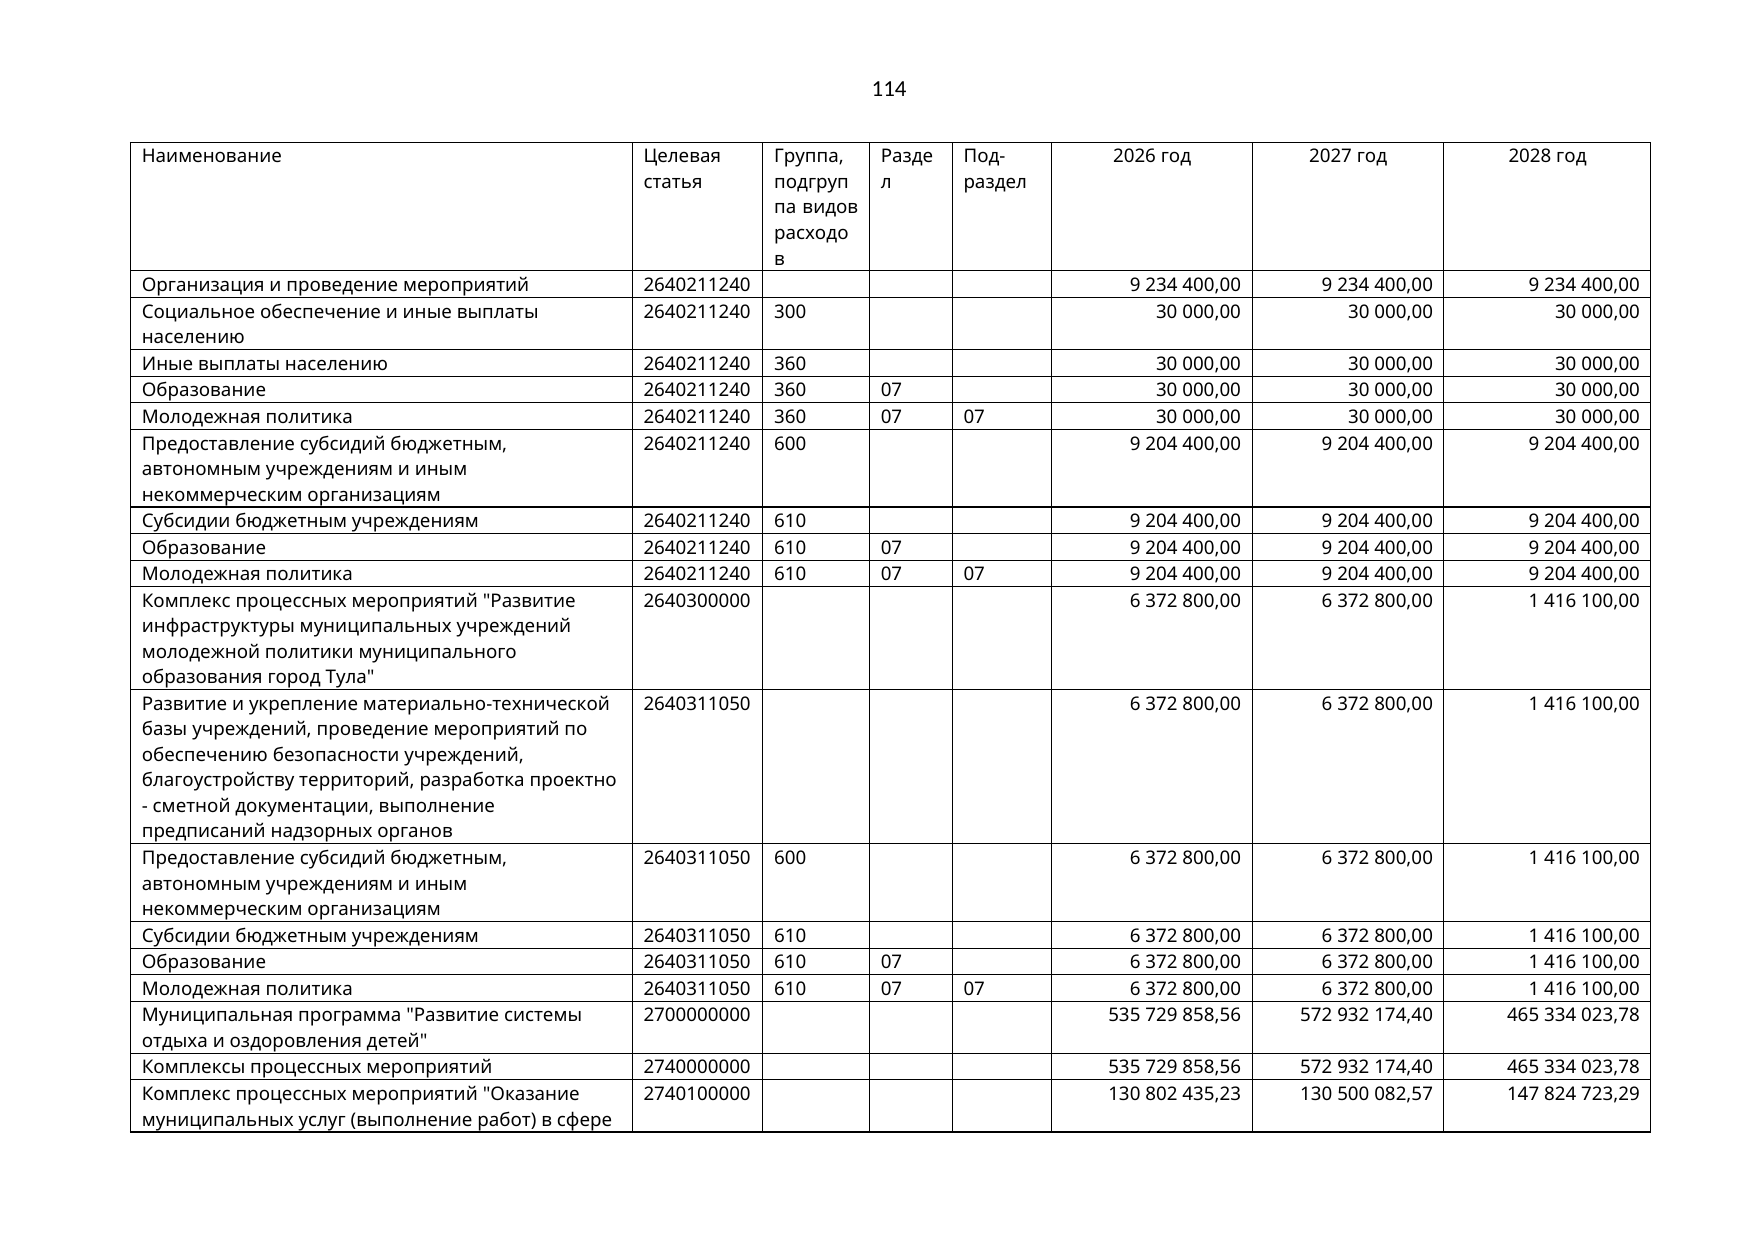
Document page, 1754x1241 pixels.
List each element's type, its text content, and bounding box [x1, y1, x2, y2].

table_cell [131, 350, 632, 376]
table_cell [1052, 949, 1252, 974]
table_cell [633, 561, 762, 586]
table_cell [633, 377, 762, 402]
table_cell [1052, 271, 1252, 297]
table_header 2027 год [1253, 143, 1443, 270]
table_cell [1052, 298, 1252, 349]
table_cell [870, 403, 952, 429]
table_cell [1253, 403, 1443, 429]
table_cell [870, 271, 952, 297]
table_header 2026 год [1052, 143, 1252, 270]
table_header Раздел [870, 143, 952, 270]
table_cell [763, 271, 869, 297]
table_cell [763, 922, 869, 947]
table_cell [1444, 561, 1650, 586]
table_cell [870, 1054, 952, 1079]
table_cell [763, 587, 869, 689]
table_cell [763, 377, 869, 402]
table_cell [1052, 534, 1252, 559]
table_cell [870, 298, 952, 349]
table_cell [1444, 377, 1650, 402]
table_header 2028 год [1444, 143, 1650, 270]
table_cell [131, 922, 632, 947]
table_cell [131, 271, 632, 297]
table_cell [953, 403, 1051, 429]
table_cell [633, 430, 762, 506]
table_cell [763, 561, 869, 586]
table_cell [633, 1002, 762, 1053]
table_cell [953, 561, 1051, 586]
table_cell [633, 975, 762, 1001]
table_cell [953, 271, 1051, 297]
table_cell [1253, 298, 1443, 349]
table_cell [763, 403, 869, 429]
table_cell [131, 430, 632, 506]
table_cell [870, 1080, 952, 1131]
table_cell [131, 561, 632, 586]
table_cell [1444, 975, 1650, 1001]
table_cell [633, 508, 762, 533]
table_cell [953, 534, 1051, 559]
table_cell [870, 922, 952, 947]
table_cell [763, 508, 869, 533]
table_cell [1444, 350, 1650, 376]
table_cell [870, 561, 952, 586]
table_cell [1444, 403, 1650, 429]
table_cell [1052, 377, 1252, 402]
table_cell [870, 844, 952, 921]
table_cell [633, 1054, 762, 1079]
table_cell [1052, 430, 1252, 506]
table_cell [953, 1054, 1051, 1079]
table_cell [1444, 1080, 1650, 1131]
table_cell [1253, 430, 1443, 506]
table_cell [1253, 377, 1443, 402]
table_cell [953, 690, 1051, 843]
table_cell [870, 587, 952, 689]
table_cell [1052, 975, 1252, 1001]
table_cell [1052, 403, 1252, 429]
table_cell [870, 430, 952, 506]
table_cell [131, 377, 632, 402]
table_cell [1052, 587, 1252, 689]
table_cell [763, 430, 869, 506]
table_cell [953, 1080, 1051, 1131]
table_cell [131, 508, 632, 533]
table_header Под-раздел [953, 143, 1051, 270]
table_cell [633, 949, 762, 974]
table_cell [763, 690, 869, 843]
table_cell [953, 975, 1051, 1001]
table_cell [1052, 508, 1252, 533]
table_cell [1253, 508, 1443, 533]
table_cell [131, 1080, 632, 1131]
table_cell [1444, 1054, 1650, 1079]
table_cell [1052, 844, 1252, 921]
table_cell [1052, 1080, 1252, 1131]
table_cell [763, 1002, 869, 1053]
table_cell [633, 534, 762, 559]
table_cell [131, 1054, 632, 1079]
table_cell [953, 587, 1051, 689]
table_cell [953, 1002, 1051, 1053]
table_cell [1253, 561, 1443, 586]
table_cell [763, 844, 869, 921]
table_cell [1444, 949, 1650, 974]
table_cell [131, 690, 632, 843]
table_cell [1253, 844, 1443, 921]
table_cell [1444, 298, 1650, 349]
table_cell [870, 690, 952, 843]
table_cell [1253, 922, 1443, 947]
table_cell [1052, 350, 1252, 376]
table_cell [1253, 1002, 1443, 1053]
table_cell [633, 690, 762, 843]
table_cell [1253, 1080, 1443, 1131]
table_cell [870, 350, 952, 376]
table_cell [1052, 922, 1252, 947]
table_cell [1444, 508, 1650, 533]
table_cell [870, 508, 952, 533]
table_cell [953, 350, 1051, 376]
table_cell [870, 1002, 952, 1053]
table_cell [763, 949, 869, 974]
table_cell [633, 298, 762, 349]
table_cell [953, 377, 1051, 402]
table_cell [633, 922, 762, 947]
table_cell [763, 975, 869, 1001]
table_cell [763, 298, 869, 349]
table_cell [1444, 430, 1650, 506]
table_header Целевая статья [633, 143, 762, 270]
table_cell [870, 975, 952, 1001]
table_header Наименование [131, 143, 632, 270]
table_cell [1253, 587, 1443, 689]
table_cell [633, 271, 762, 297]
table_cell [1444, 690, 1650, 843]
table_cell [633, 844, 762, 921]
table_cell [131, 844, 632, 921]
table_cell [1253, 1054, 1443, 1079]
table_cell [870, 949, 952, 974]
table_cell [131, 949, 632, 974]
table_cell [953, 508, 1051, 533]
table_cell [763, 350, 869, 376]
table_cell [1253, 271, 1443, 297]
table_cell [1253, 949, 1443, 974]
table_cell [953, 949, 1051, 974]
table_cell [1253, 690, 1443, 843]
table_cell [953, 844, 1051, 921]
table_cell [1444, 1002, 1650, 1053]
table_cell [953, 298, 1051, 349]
table_header Группа, подгруппа видов расходов [763, 143, 869, 270]
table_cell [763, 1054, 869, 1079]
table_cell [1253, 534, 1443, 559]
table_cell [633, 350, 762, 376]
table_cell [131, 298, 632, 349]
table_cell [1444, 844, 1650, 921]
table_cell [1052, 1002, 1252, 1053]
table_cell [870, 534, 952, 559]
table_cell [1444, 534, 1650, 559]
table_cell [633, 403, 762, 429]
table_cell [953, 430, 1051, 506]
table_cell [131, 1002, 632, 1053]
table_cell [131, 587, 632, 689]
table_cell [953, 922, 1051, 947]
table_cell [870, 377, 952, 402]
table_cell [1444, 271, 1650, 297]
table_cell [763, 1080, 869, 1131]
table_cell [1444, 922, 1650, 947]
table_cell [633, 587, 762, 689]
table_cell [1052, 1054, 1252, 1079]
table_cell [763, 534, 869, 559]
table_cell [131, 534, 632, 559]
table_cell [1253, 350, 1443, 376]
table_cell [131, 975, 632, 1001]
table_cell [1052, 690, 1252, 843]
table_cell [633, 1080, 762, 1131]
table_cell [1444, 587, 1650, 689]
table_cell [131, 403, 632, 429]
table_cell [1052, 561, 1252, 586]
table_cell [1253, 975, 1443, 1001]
